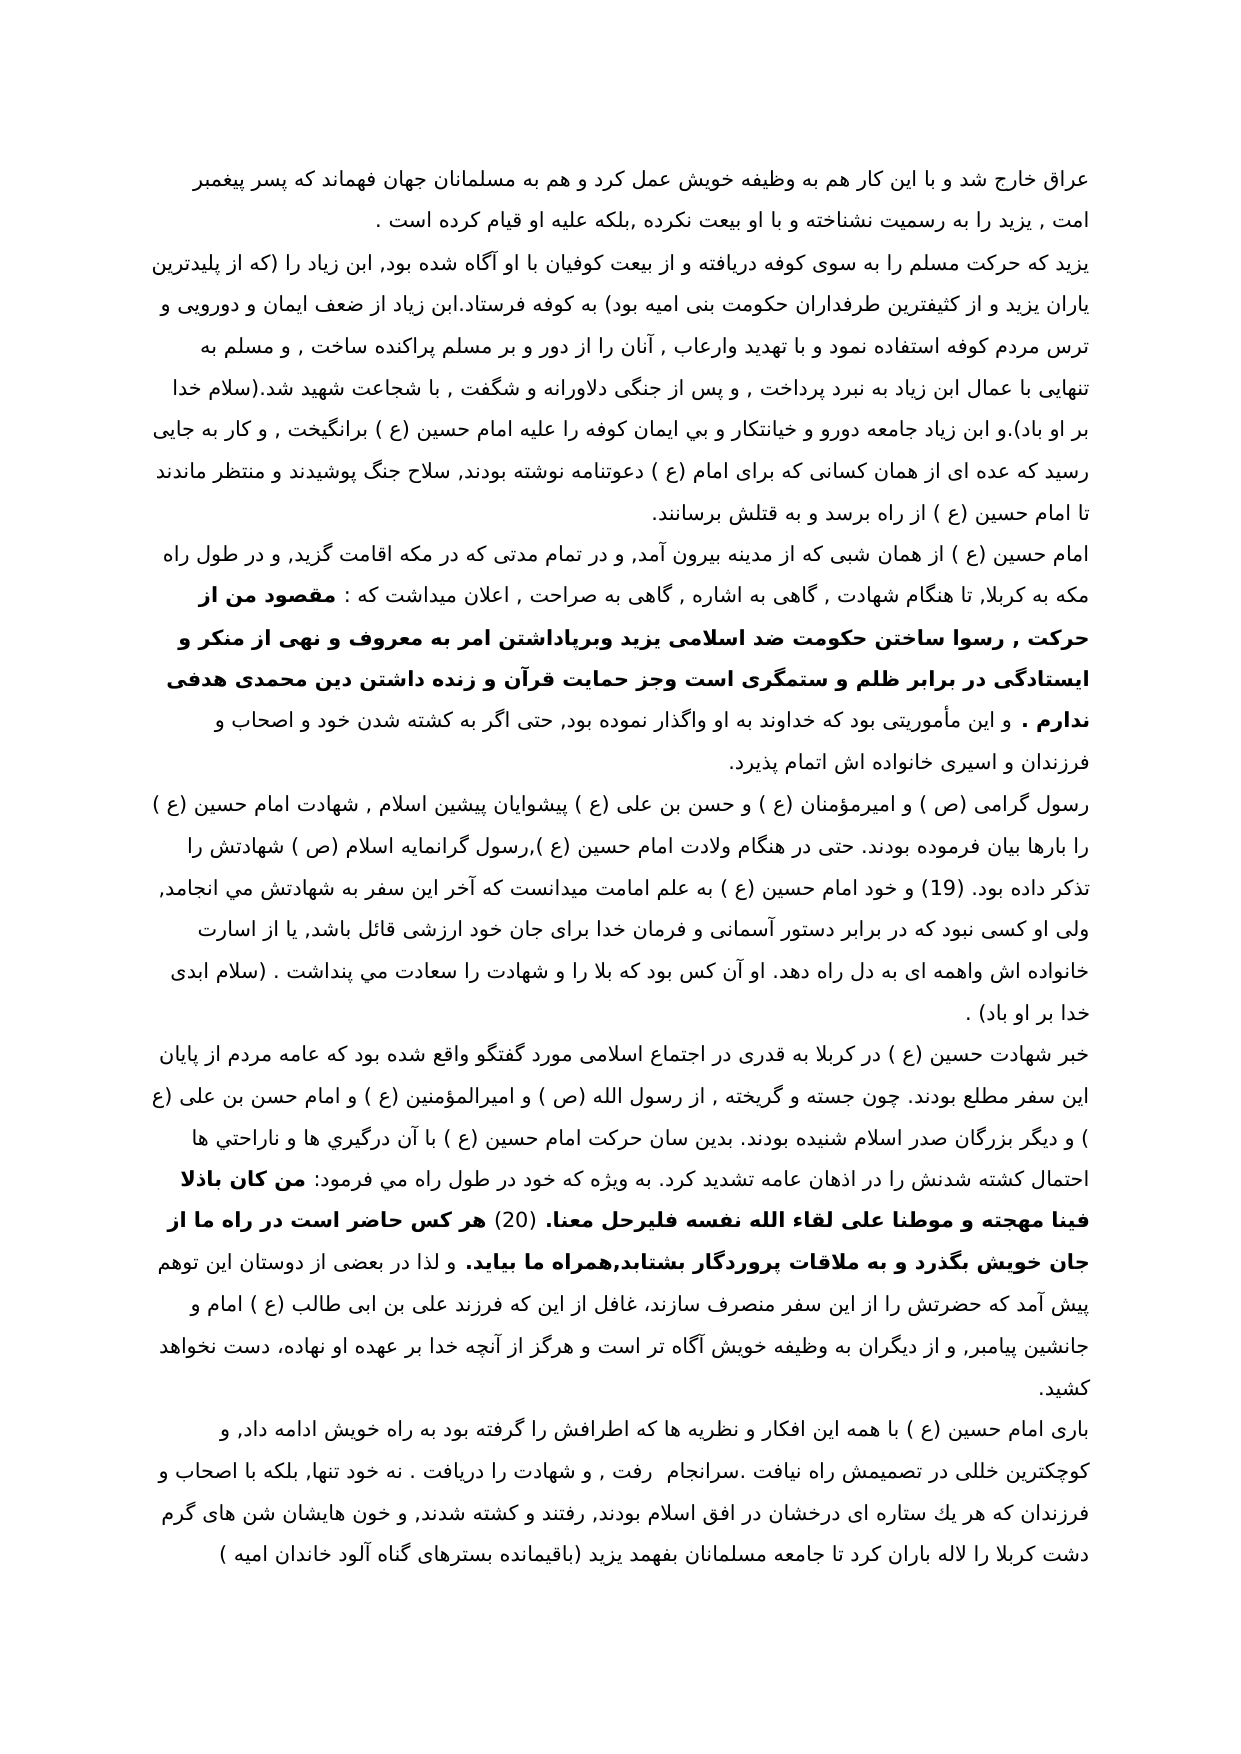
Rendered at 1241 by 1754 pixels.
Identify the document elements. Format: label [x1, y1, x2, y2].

text [150, 150, 1090, 1567]
